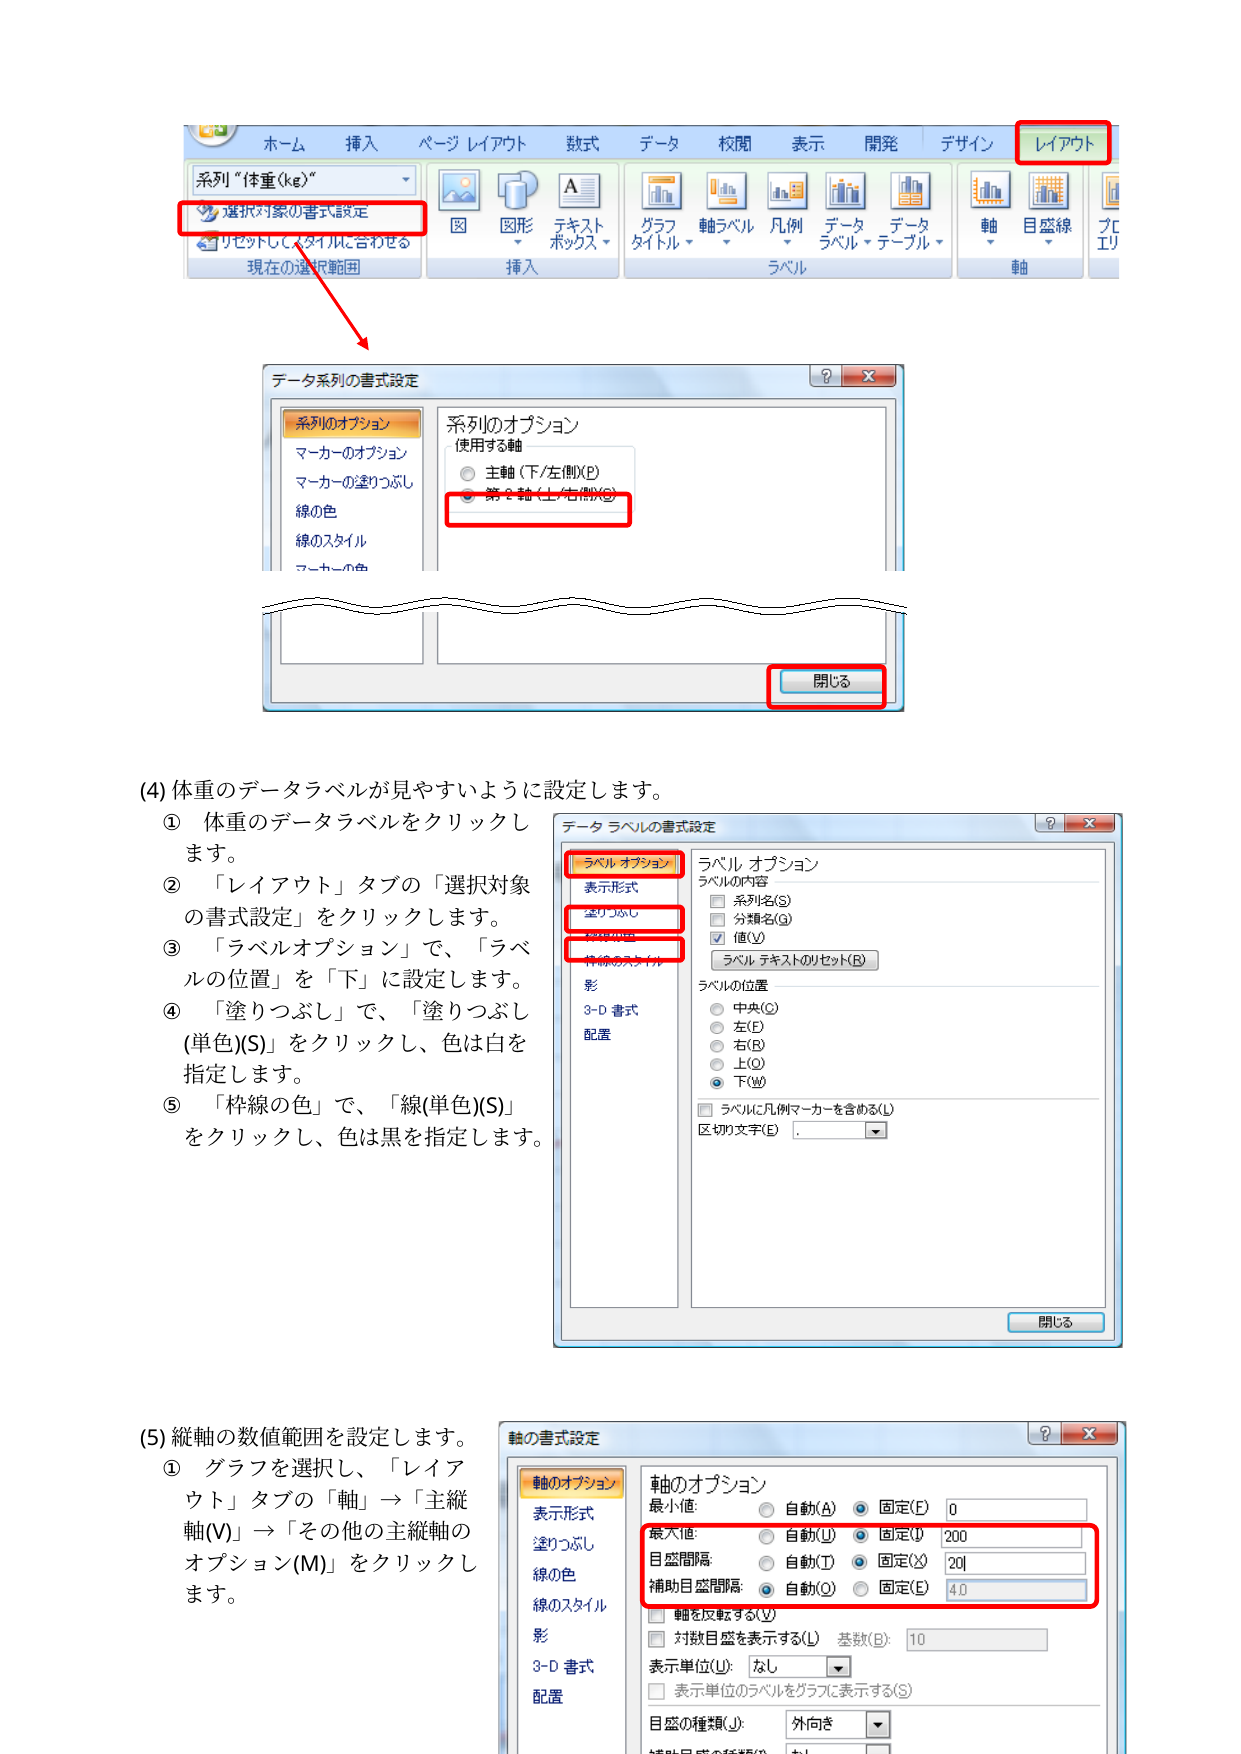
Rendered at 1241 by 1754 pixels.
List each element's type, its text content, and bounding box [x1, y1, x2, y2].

picture [183, 206, 422, 231]
text (5) 縦軸の数値範囲を設定します。 [140, 1420, 1122, 1451]
picture [183, 125, 1120, 279]
text ① 体重のデータラベルをクリックします。 [162, 805, 1122, 868]
text ② 「レイアウト」タブの「選択対象の書式設定」をクリックします。 [162, 868, 553, 931]
text ③ 「ラベルオプション」で、「ラベルの位置」を「下」に設定します。 [162, 931, 553, 994]
text ④ 「塗りつぶし」で、「塗りつぶし(単色)(S)」をクリックし、色は白を指定します。 [162, 994, 553, 1089]
picture [262, 364, 905, 571]
text ① グラフを選択し、「レイアウト」タブの「軸」→「主縦軸(V)」→「その他の主縦軸のオプション(M)」をクリックします。 [162, 1451, 498, 1609]
picture [1020, 125, 1107, 160]
text ⑤ 「枠線の色」で、「線(単色)(S)」をクリックし、色は黒を指定します。 [162, 1089, 553, 1152]
picture [553, 813, 1123, 1348]
text (4) 体重のデータラベルが見やすいように設定します。 [140, 773, 1122, 805]
picture [262, 612, 905, 712]
picture [498, 1421, 1127, 1754]
